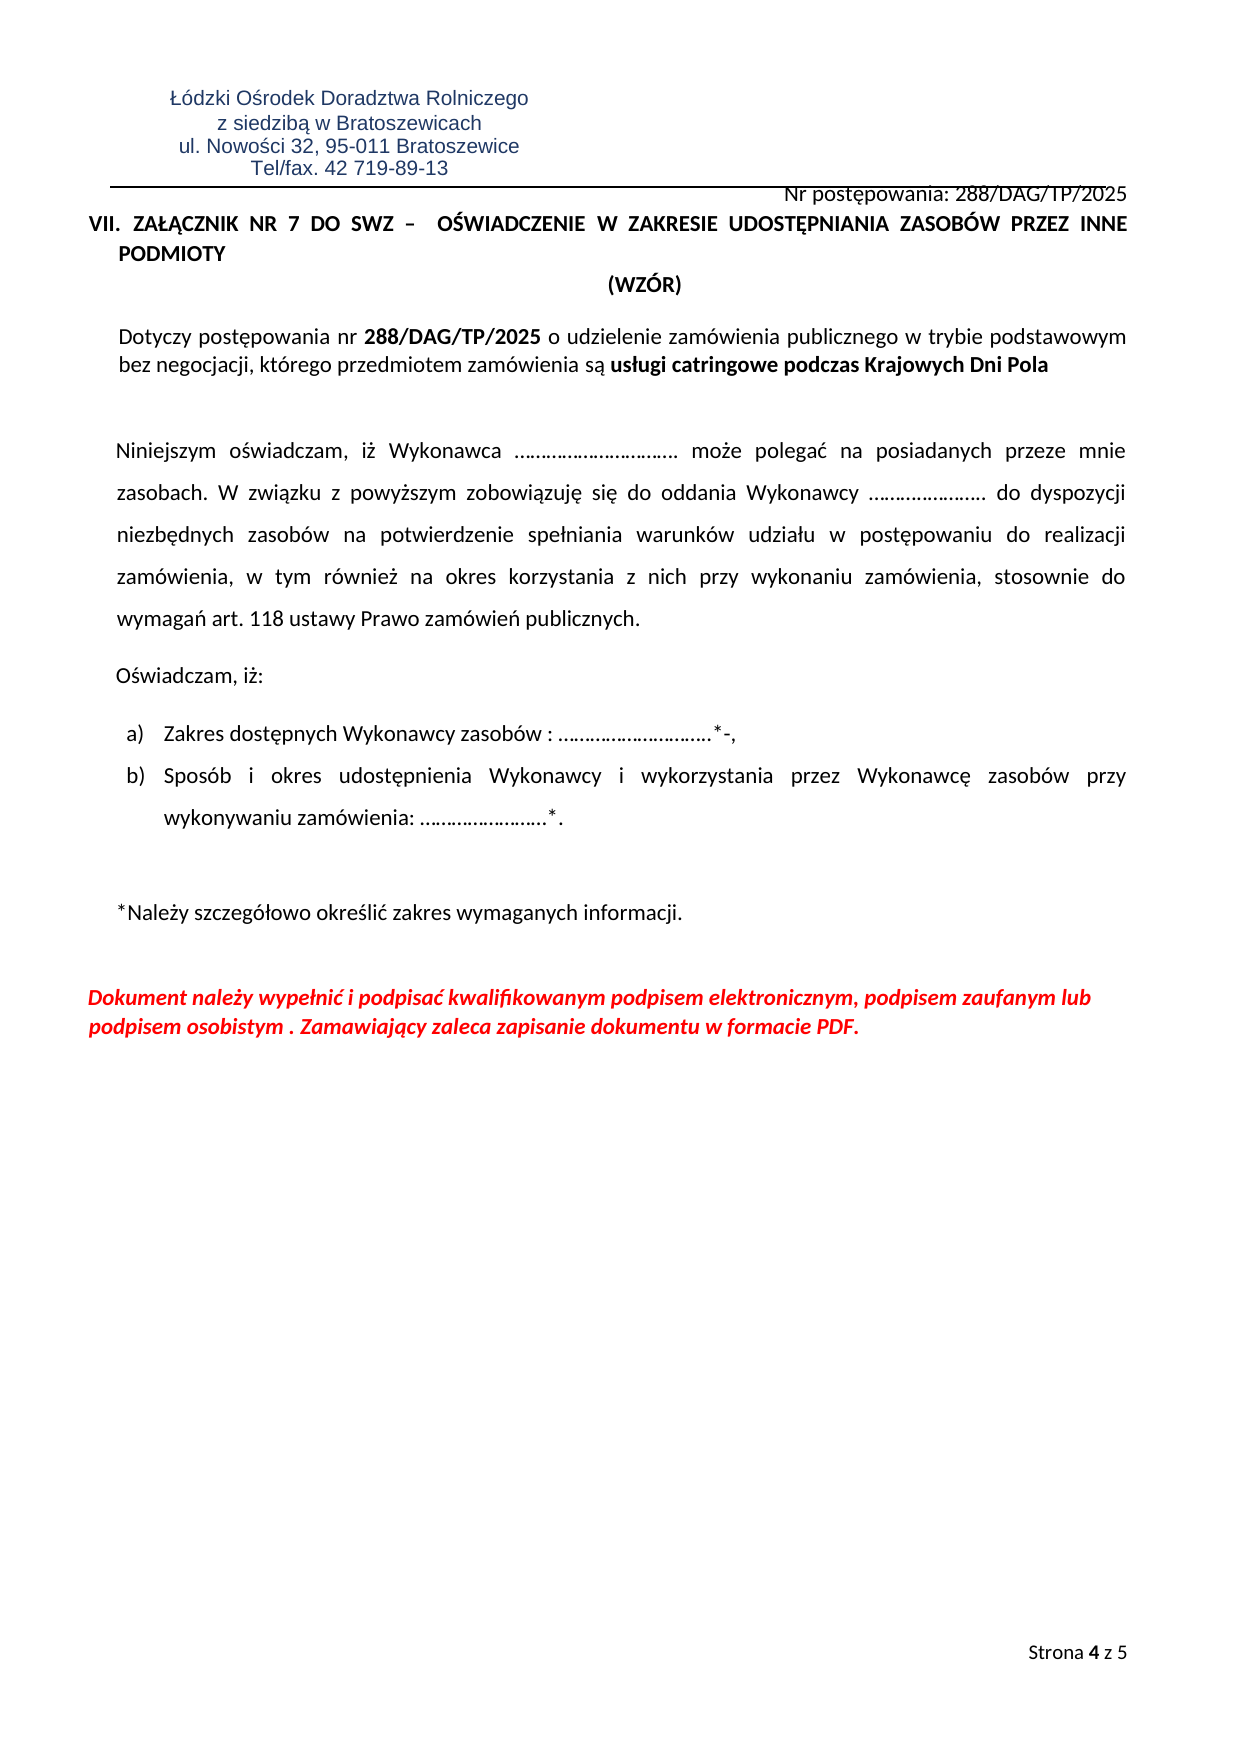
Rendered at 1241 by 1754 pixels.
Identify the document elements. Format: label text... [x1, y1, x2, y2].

text Niniejszym oświadczam, iż Wykonawca …………………………. może polegać na posiadanych przeze mnie zasobach. W związku z powyższym zobowiązuję się do oddania Wykonawcy ………..……….. do dyspozycji niezbędnych zasobów na potwierdzenie spełniania warunków udziału w postępowaniu do realizacji zamówienia, w tym również na okres korzystania z nich przy wykonaniu zamówienia, stosownie do wymagań art. 118 ustawy Prawo zamówień publicznych. [116, 436, 1128, 632]
text Dotyczy postępowania nr 288/DAG/TP/2025 o udzielenie zamówienia publicznego w trybie podstawowym bez negocjacji, którego przedmiotem zamówienia są usługi catringowe podczas Krajowych Dni Pola [118, 322, 1128, 378]
list ZAŁĄCZNIK NR 7 DO SWZ – Oświadczenie W ZAKRESIE UDOSTĘPNIANIA ZASOBÓW PRZEZ INNE PODMIOTY [89, 209, 1128, 268]
text *Należy szczegółowo określić zakres wymaganych informacji. [116, 898, 1128, 926]
text (WZÓR) [161, 270, 1128, 298]
text Oświadczam, iż: [116, 661, 1128, 689]
list Zakres dostępnych Wykonawcy zasobów : ………………………..*-, [126, 719, 1128, 747]
text Dokument należy wypełnić i podpisać kwalifikowanym podpisem elektronicznym, podpisem zaufanym lub podpisem osobistym . Zamawiający zaleca zapisanie dokumentu w formacie PDF. [88, 983, 1124, 1040]
list Sposób i okres udostępnienia Wykonawcy i wykorzystania przez Wykonawcę zasobów przy wykonywaniu zamówienia: ……………………*. [126, 761, 1128, 831]
